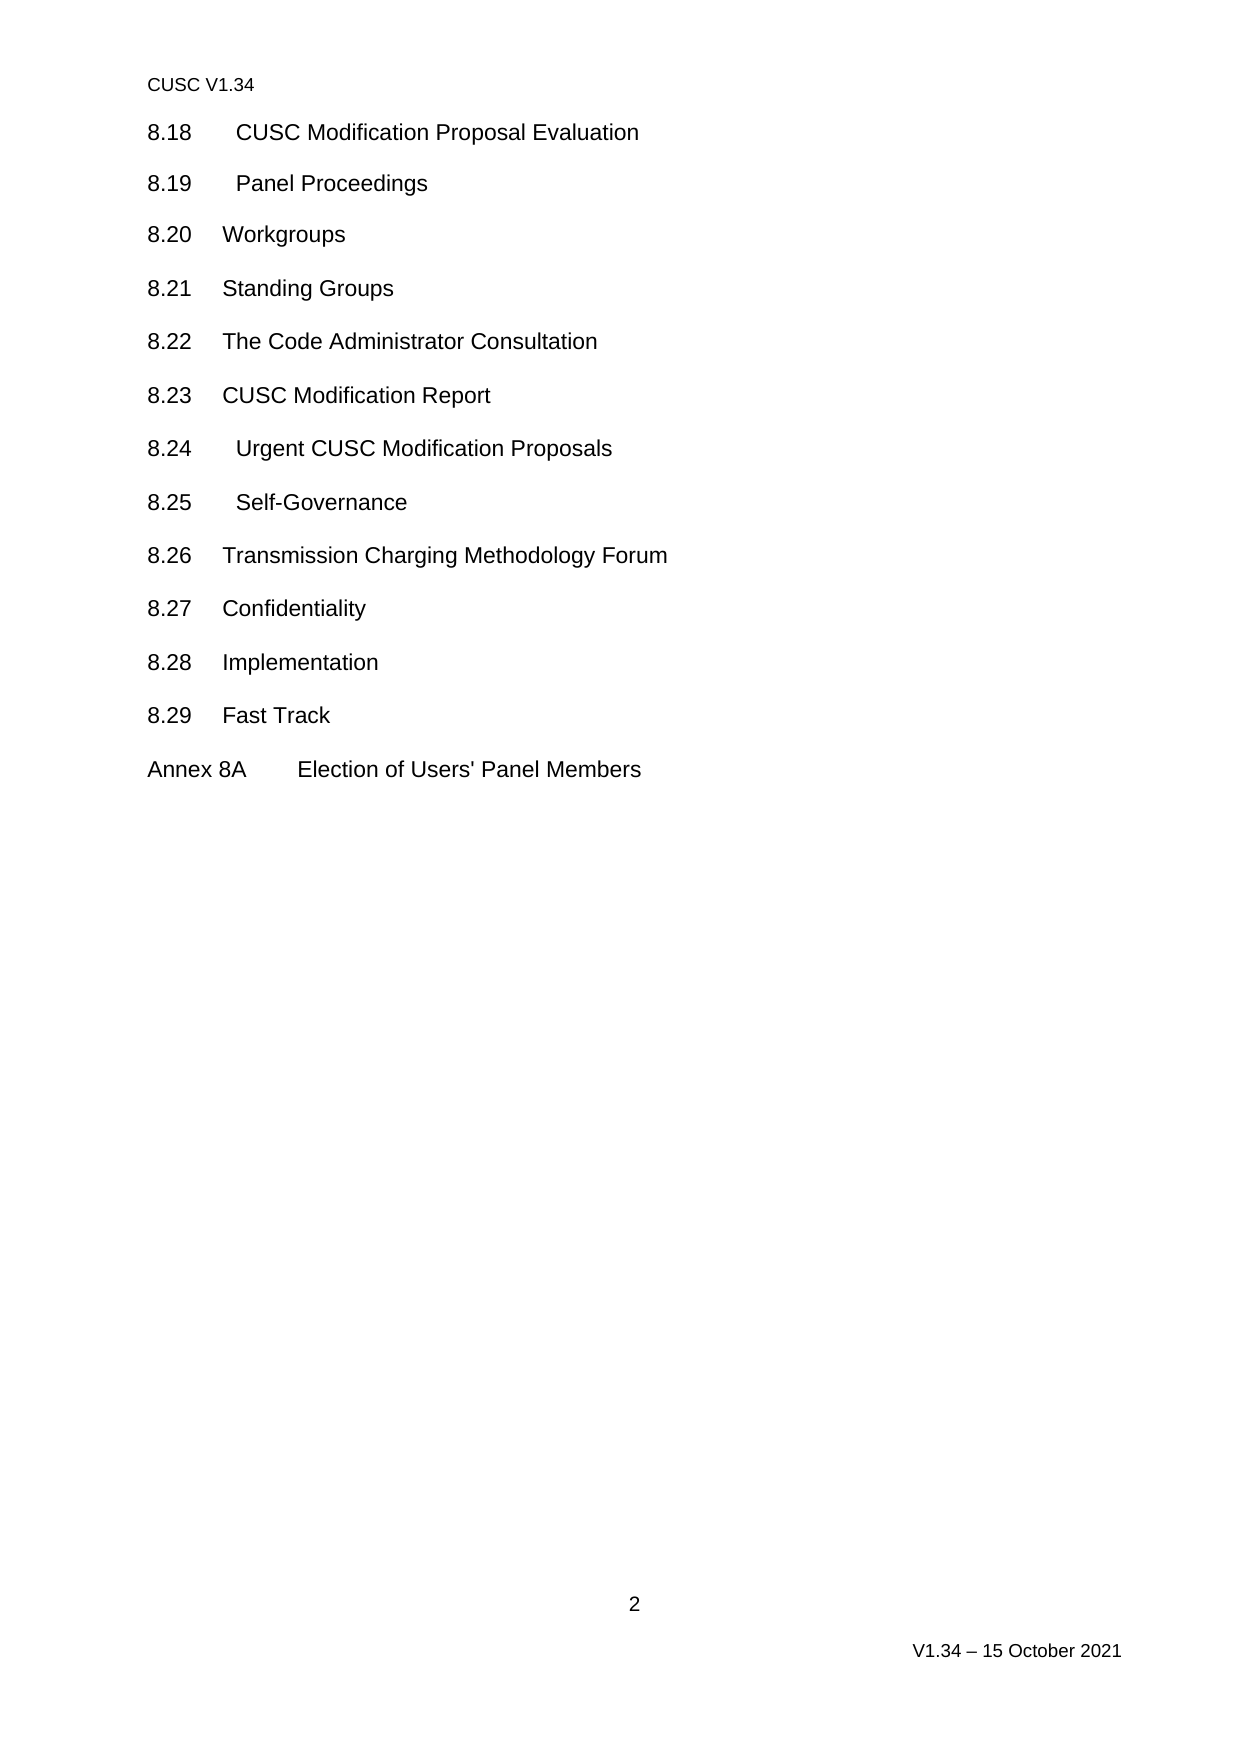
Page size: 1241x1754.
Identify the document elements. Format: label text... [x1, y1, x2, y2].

text 8.22 The Code Administrator Consultation [147, 328, 1122, 354]
text 8.18 CUSC Modification Proposal Evaluation [147, 118, 1033, 145]
text 8.25 Self-Governance [147, 488, 1122, 515]
text 8.26 Transmission Charging Methodology Forum [147, 542, 1122, 568]
text 8.20 Workgroups [147, 221, 1122, 248]
text 8.29 Fast Track [147, 702, 1122, 728]
text 8.21 Standing Groups [147, 275, 1122, 301]
text 8.19 Panel Proceedings [147, 170, 1033, 196]
text 8.23 CUSC Modification Report [147, 382, 1122, 408]
text Annex 8A Election of Users' Panel Members [147, 756, 1122, 782]
text 8.27 Confidentiality [147, 595, 1122, 622]
text 8.28 Implementation [147, 649, 1122, 675]
text 8.24 Urgent CUSC Modification Proposals [147, 435, 1122, 461]
